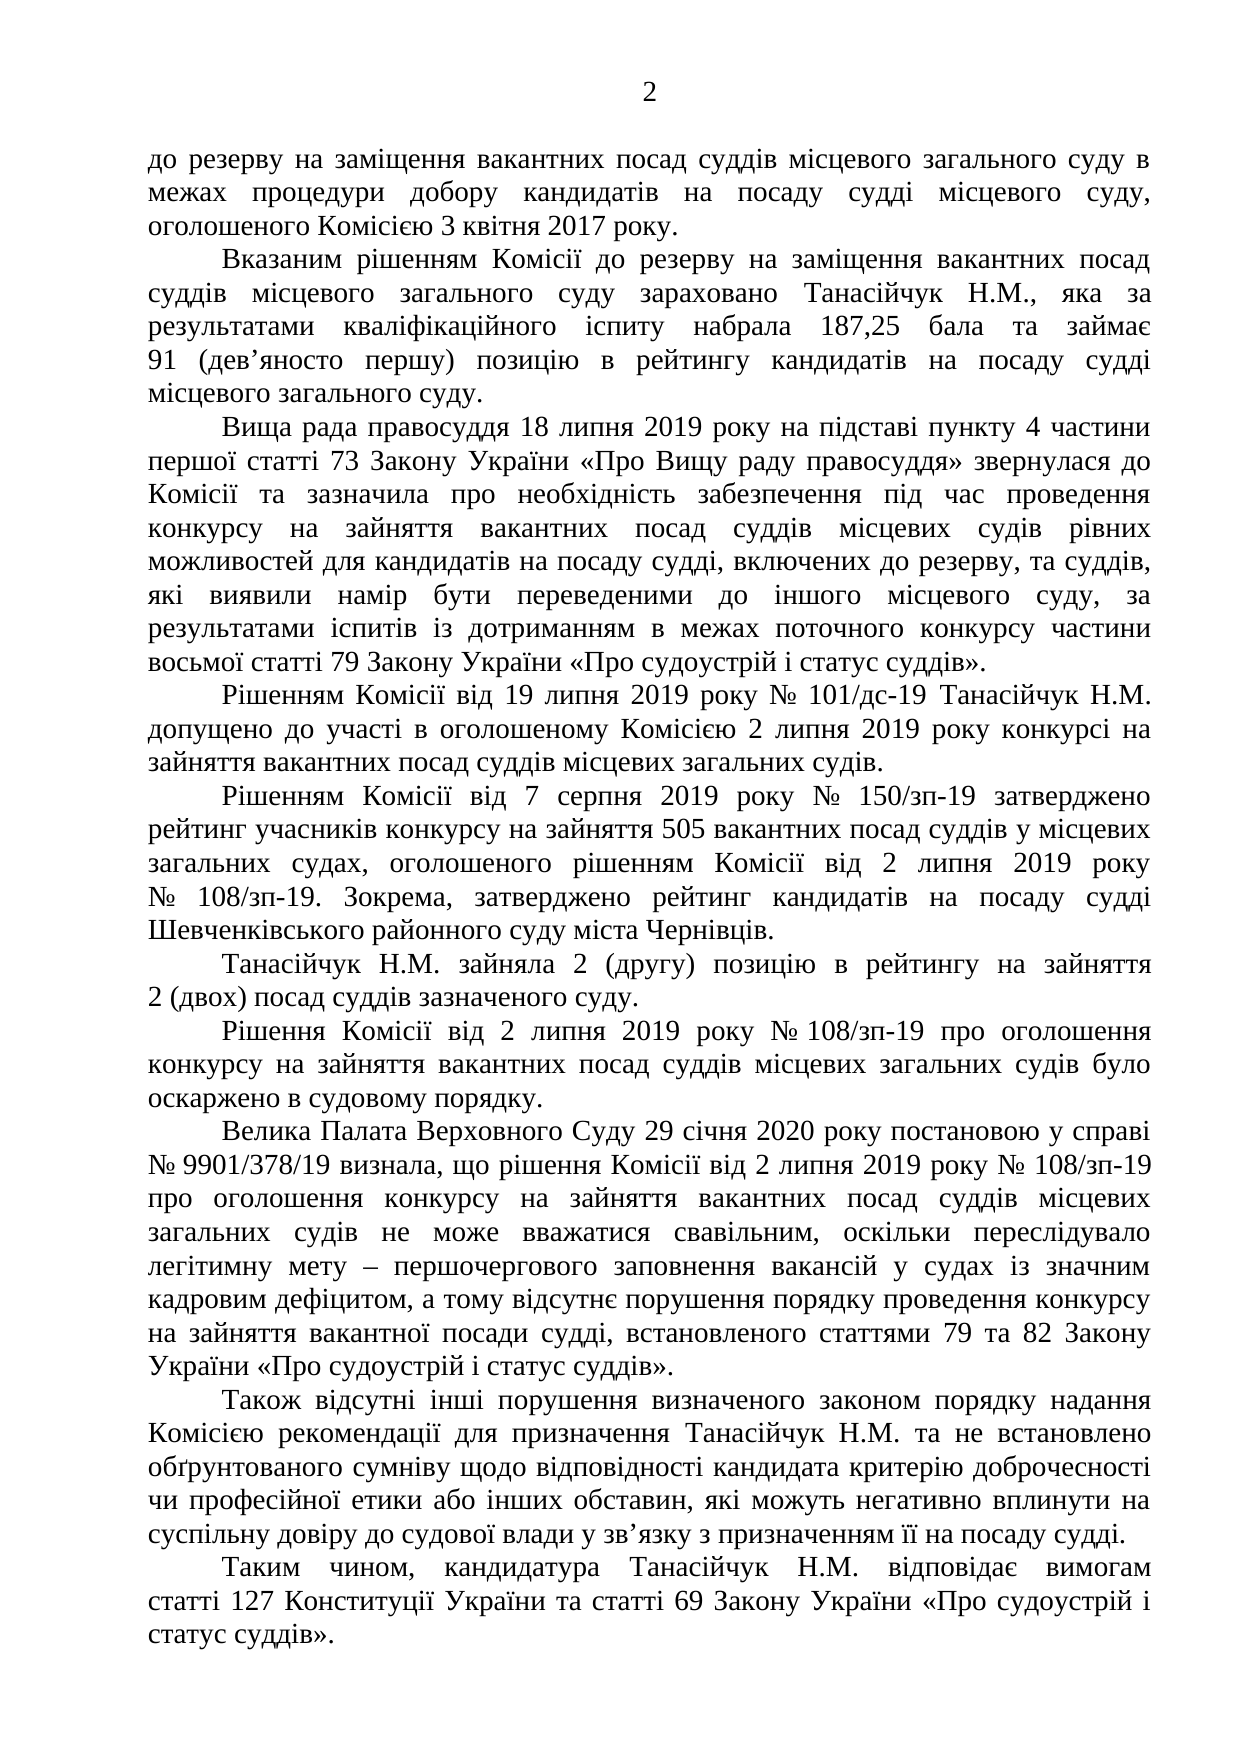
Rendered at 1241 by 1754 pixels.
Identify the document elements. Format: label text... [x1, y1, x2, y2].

text Таким чином, кандидатура Танасійчук Н.М. відповідає вимогам статті 127 Конституції України та статті 69 Закону України «Про судоустрій і статус суддів». [148, 1549, 1152, 1650]
text Танасійчук Н.М. зайняла 2 (другу) позицію в рейтингу на зайняття 2 (двох) посад суддів зазначеного суду. [148, 946, 1152, 1013]
text Вказаним рішенням Комісії до резерву на заміщення вакантних посад суддів місцевого загального суду зараховано Танасійчук Н.М., яка за результатами кваліфікаційного іспиту набрала 187,25 бала та займає 91 (дев’яносто першу) позицію в рейтингу кандидатів на посаду судді місцевого загального суду. [148, 241, 1152, 409]
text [148, 141, 1152, 241]
text Рішенням Комісії від 19 липня 2019 року № 101/дс-19 Танасійчук Н.М. допущено до участі в оголошеному Комісією 2 липня 2019 року конкурсі на зайняття вакантних посад суддів місцевих загальних судів. [148, 677, 1152, 778]
text Велика Палата Верховного Суду 29 січня 2020 року постановою у справі № 9901/378/19 визнала, що рішення Комісії від 2 липня 2019 року № 108/зп-19 про оголошення конкурсу на зайняття вакантних посад суддів місцевих загальних судів не може вважатися свавільним, оскільки переслідувало легітимну мету – першочергового заповнення вакансій у судах із значним кадровим дефіцитом, а тому відсутнє порушення порядку проведення конкурсу на зайняття вакантної посади судді, встановленого статтями 79 та 82 Закону України «Про судоустрій і статус суддів». [148, 1113, 1152, 1382]
text Також відсутні інші порушення визначеного законом порядку надання Комісією рекомендації для призначення Танасійчук Н.М. та не встановлено обґрунтованого сумніву щодо відповідності кандидата критерію доброчесності чи професійної етики або інших обставин, які можуть негативно вплинути на суспільну довіру до судової влади у зв’язку з призначенням її на посаду судді. [148, 1382, 1152, 1549]
text Рішення Комісії від 2 липня 2019 року № 108/зп-19 про оголошення конкурсу на зайняття вакантних посад суддів місцевих загальних судів було оскаржено в судовому порядку. [148, 1013, 1152, 1113]
text Рішенням Комісії від 7 серпня 2019 року № 150/зп-19 затверджено рейтинг учасників конкурсу на зайняття 505 вакантних посад суддів у місцевих загальних судах, оголошеного рішенням Комісії від 2 липня 2019 року № 108/зп-19. Зокрема, затверджено рейтинг кандидатів на посаду судді Шевченківського районного суду міста Чернівців. [148, 778, 1152, 946]
text Вища рада правосуддя 18 липня 2019 року на підставі пункту 4 частини першої статті 73 Закону України «Про Вищу раду правосуддя» звернулася до Комісії та зазначила про необхідність забезпечення під час проведення конкурсу на зайняття вакантних посад суддів місцевих судів рівних можливостей для кандидатів на посаду судді, включених до резерву, та суддів, які виявили намір бути переведеними до іншого місцевого суду, за результатами іспитів із дотриманням в межах поточного конкурсу частини восьмої статті 79 Закону України «Про судоустрій і статус суддів». [148, 409, 1152, 677]
